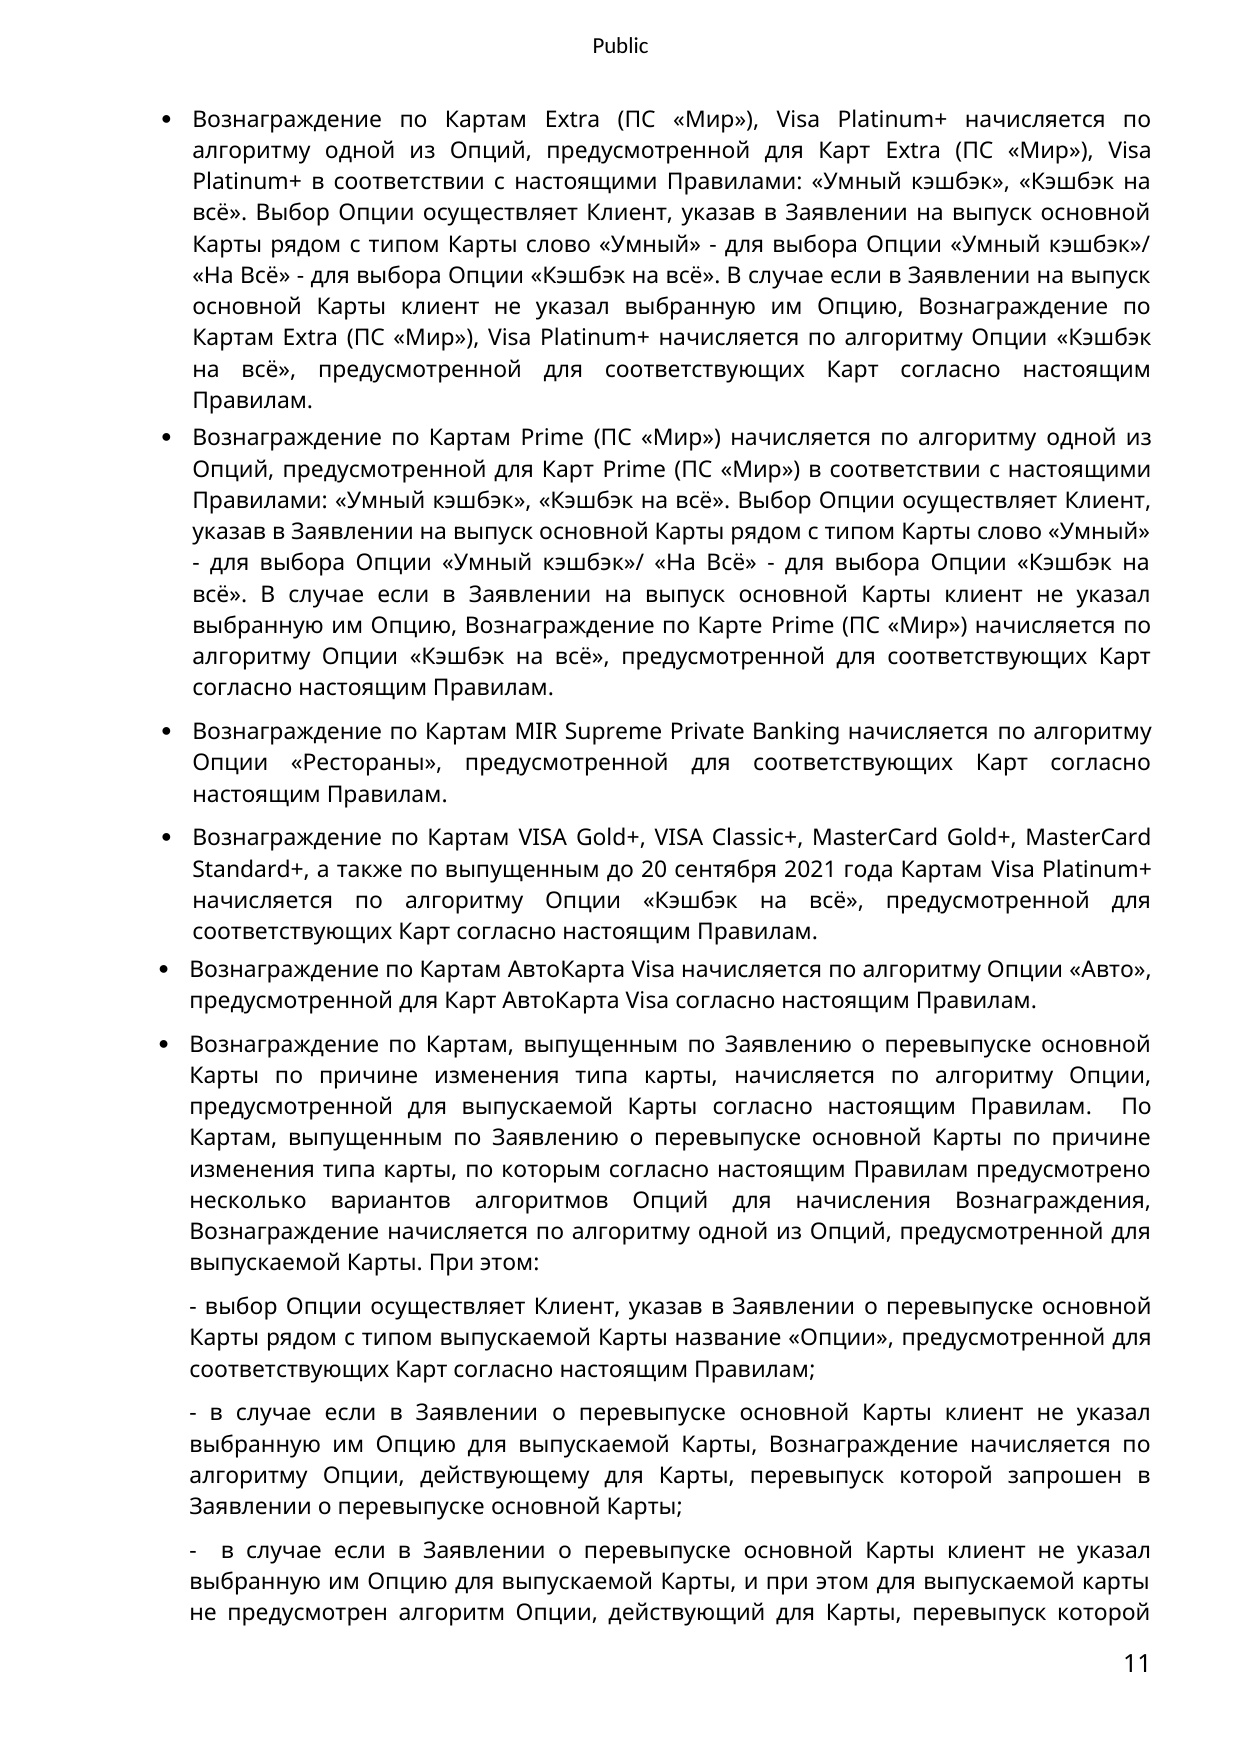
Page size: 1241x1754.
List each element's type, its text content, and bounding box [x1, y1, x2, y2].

list Вознаграждение по Картам Extra (ПС «Мир»), Visa Platinum+ начисляется по алгоритму одной из Опций, предусмотренной для Карт Extra (ПС «Мир»), Visa Platinum+ в соответствии с настоящими Правилами: «Умный кэшбэк», «Кэшбэк на всё». Выбор Опции осуществляет Клиент, указав в Заявлении на выпуск основной Карты рядом с типом Карты слово «Умный» - для выбора Опции «Умный кэшбэк»/ «На Всё» - для выбора Опции «Кэшбэк на всё». В случае если в Заявлении на выпуск основной Карты клиент не указал выбранную им Опцию, Вознаграждение по Картам Extra (ПС «Мир»), Visa Platinum+ начисляется по алгоритму Опции «Кэшбэк на всё», предусмотренной для соответствующих Карт согласно настоящим Правилам. [162, 103, 1152, 415]
list Вознаграждение по Картам АвтоКарта Visa начисляется по алгоритму Опции «Авто», предусмотренной для Карт АвтоКарта Visa согласно настоящим Правилам. [159, 953, 1152, 1015]
list - в случае если в Заявлении о перевыпуске основной Карты клиент не указал выбранную им Опцию для выпускаемой Карты, Вознаграждение начисляется по алгоритму Опции, действующему для Карты, перевыпуск которой запрошен в Заявлении о перевыпуске основной Карты; [189, 1396, 1152, 1521]
list - выбор Опции осуществляет Клиент, указав в Заявлении о перевыпуске основной Карты рядом с типом выпускаемой Карты название «Опции», предусмотренной для соответствующих Карт согласно настоящим Правилам; [189, 1290, 1152, 1384]
list Вознаграждение по Картам, выпущенным по Заявлению о перевыпуске основной Карты по причине изменения типа карты, начисляется по алгоритму Опции, предусмотренной для выпускаемой Карты согласно настоящим Правилам. По Картам, выпущенным по Заявлению о перевыпуске основной Карты по причине изменения типа карты, по которым согласно настоящим Правилам предусмотрено несколько вариантов алгоритмов Опций для начисления Вознаграждения, Вознаграждение начисляется по алгоритму одной из Опций, предусмотренной для выпускаемой Карты. При этом: [159, 1028, 1152, 1278]
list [189, 1534, 1152, 1628]
list Вознаграждение по Картам VISA Gold+, VISA Classic+, MasterCard Gold+, MasterCard Standard+, а также по выпущенным до 20 сентября 2021 года Картам Visa Platinum+ начисляется по алгоритму Опции «Кэшбэк на всё», предусмотренной для соответствующих Карт согласно настоящим Правилам. [162, 821, 1152, 946]
list Вознаграждение по Картам MIR Supreme Private Banking начисляется по алгоритму Опции «Рестораны», предусмотренной для соответствующих Карт согласно настоящим Правилам. [162, 715, 1152, 809]
list Вознаграждение по Картам Prime (ПС «Мир») начисляется по алгоритму одной из Опций, предусмотренной для Карт Prime (ПС «Мир») в соответствии с настоящими Правилами: «Умный кэшбэк», «Кэшбэк на всё». Выбор Опции осуществляет Клиент, указав в Заявлении на выпуск основной Карты рядом с типом Карты слово «Умный» - для выбора Опции «Умный кэшбэк»/ «На Всё» - для выбора Опции «Кэшбэк на всё». В случае если в Заявлении на выпуск основной Карты клиент не указал выбранную им Опцию, Вознаграждение по Карте Prime (ПС «Мир») начисляется по алгоритму Опции «Кэшбэк на всё», предусмотренной для соответствующих Карт согласно настоящим Правилам. [162, 421, 1152, 703]
